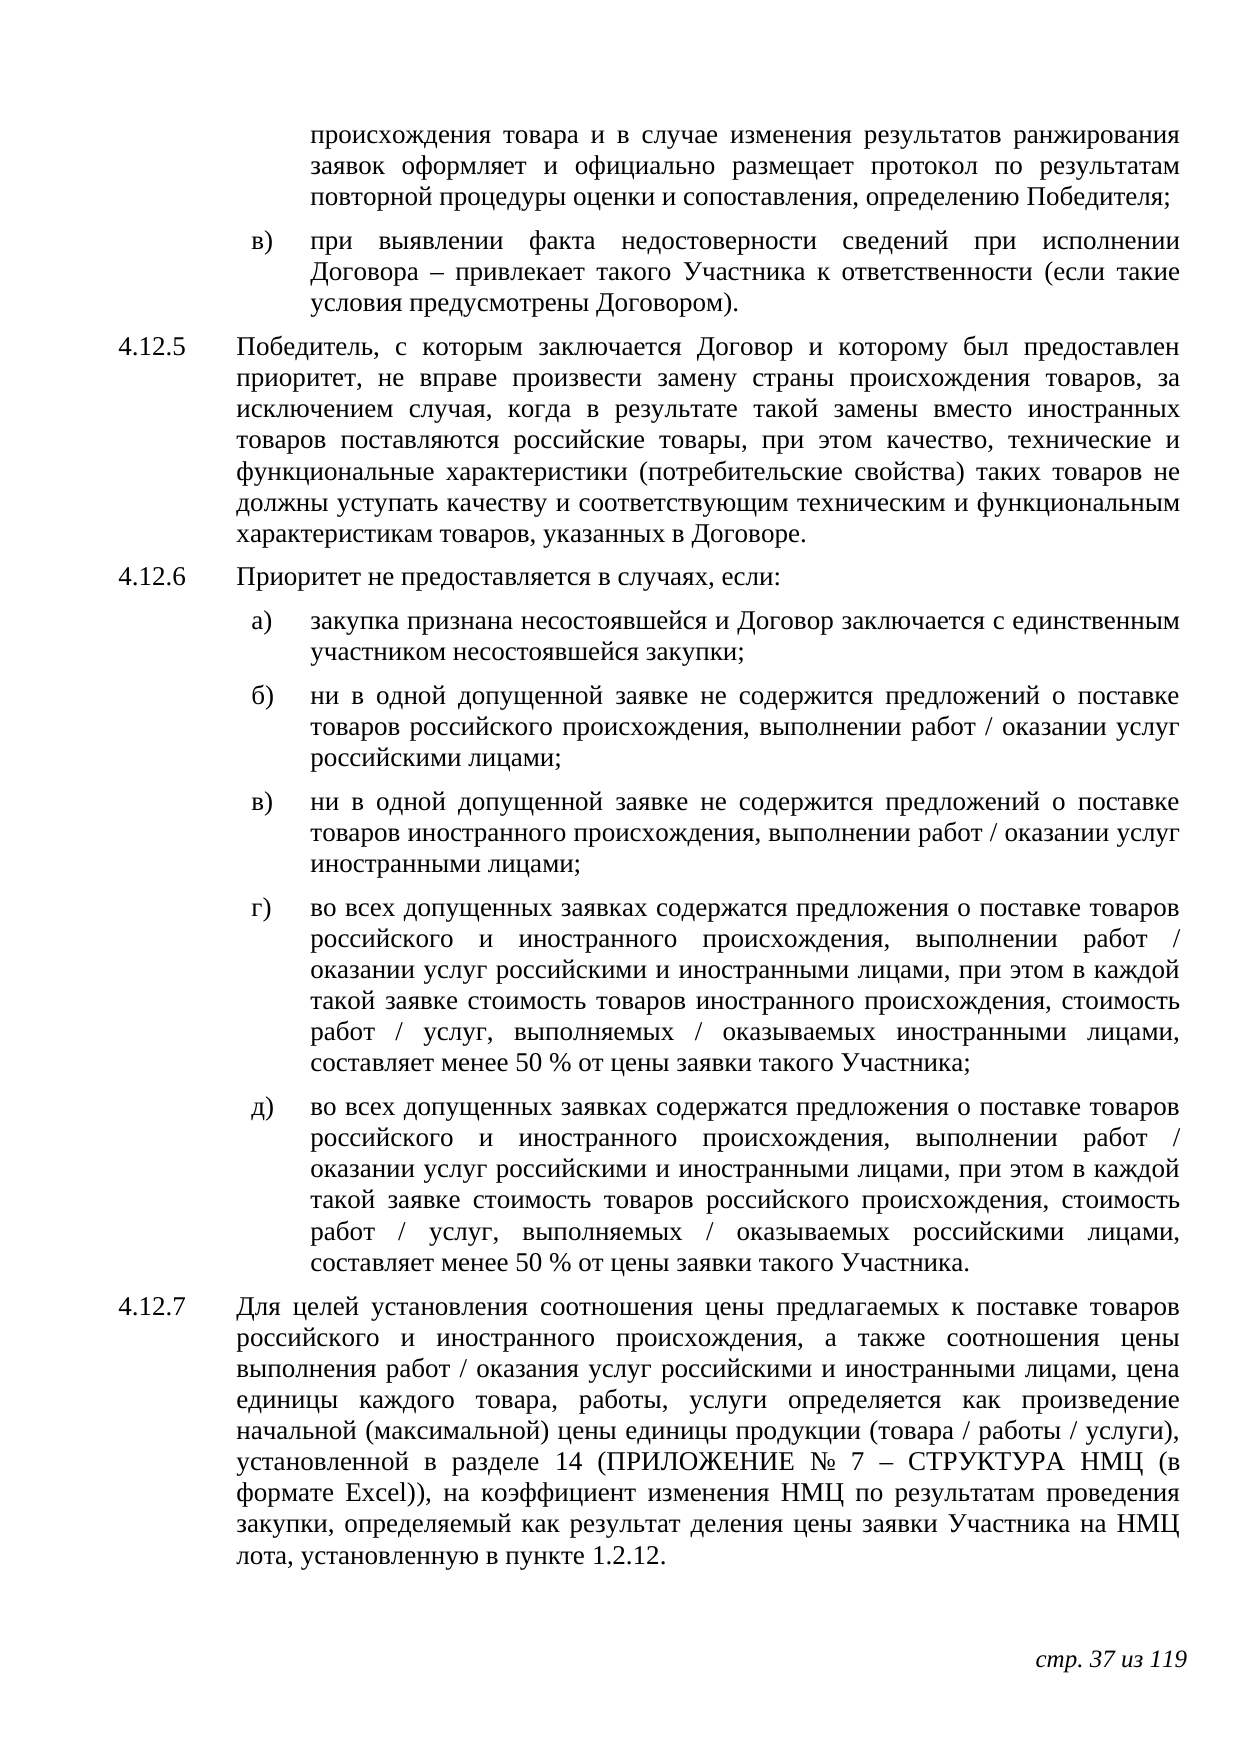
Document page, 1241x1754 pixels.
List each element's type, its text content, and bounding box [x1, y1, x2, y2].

text Приоритет не предоставляется в случаях, если: [118, 561, 1181, 592]
text Победитель, с которым заключается Договор и которому был предоставлен приоритет, не вправе произвести замену страны происхождения товаров, за исключением случая, когда в результате такой замены вместо иностранных товаров поставляются российские товары, при этом качество, технические и функциональные характеристики (потребительские свойства) таких товаров не должны уступать качеству и соответствующим техническим и функциональным характеристикам товаров, указанных в Договоре. [118, 330, 1181, 548]
text при выявлении факта недостоверности сведений при исполнении Договора – привлекает такого Участника к ответственности (если такие условия предусмотрены Договором). [251, 224, 1181, 317]
text Для целей установления соотношения цены предлагаемых к поставке товаров российского и иностранного происхождения, а также соотношения цены выполнения работ / оказания услуг российскими и иностранными лицами, цена единицы каждого товара, работы, услуги определяется как произведение начальной (максимальной) цены единицы продукции (товара / работы / услуги), установленной в разделе 14 (ПРИЛОЖЕНИЕ № 7 – СТРУКТУРА НМЦ (в формате Excel)), на коэффициент изменения НМЦ по результатам проведения закупки, определяемый как результат деления цены заявки Участника на НМЦ лота, установленную в пункте 1.2.12. [118, 1289, 1181, 1570]
text закупка признана несостоявшейся и Договор заключается с единственным участником несостоявшейся закупки; [251, 604, 1181, 666]
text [251, 118, 1181, 212]
text во всех допущенных заявках содержатся предложения о поставке товаров российского и иностранного происхождения, выполнении работ / оказании услуг российскими и иностранными лицами, при этом в каждой такой заявке стоимость товаров российского происхождения, стоимость работ / услуг, выполняемых / оказываемых российскими лицами, составляет менее 50 % от цены заявки такого Участника. [251, 1090, 1181, 1277]
text ни в одной допущенной заявке не содержится предложений о поставке товаров иностранного происхождения, выполнении работ / оказании услуг иностранными лицами; [251, 785, 1181, 878]
text во всех допущенных заявках содержатся предложения о поставке товаров российского и иностранного происхождения, выполнении работ / оказании услуг российскими и иностранными лицами, при этом в каждой такой заявке стоимость товаров иностранного происхождения, стоимость работ / услуг, выполняемых / оказываемых иностранными лицами, составляет менее 50 % от цены заявки такого Участника; [251, 891, 1181, 1078]
text ни в одной допущенной заявке не содержится предложений о поставке товаров российского происхождения, выполнении работ / оказании услуг российскими лицами; [251, 679, 1181, 772]
